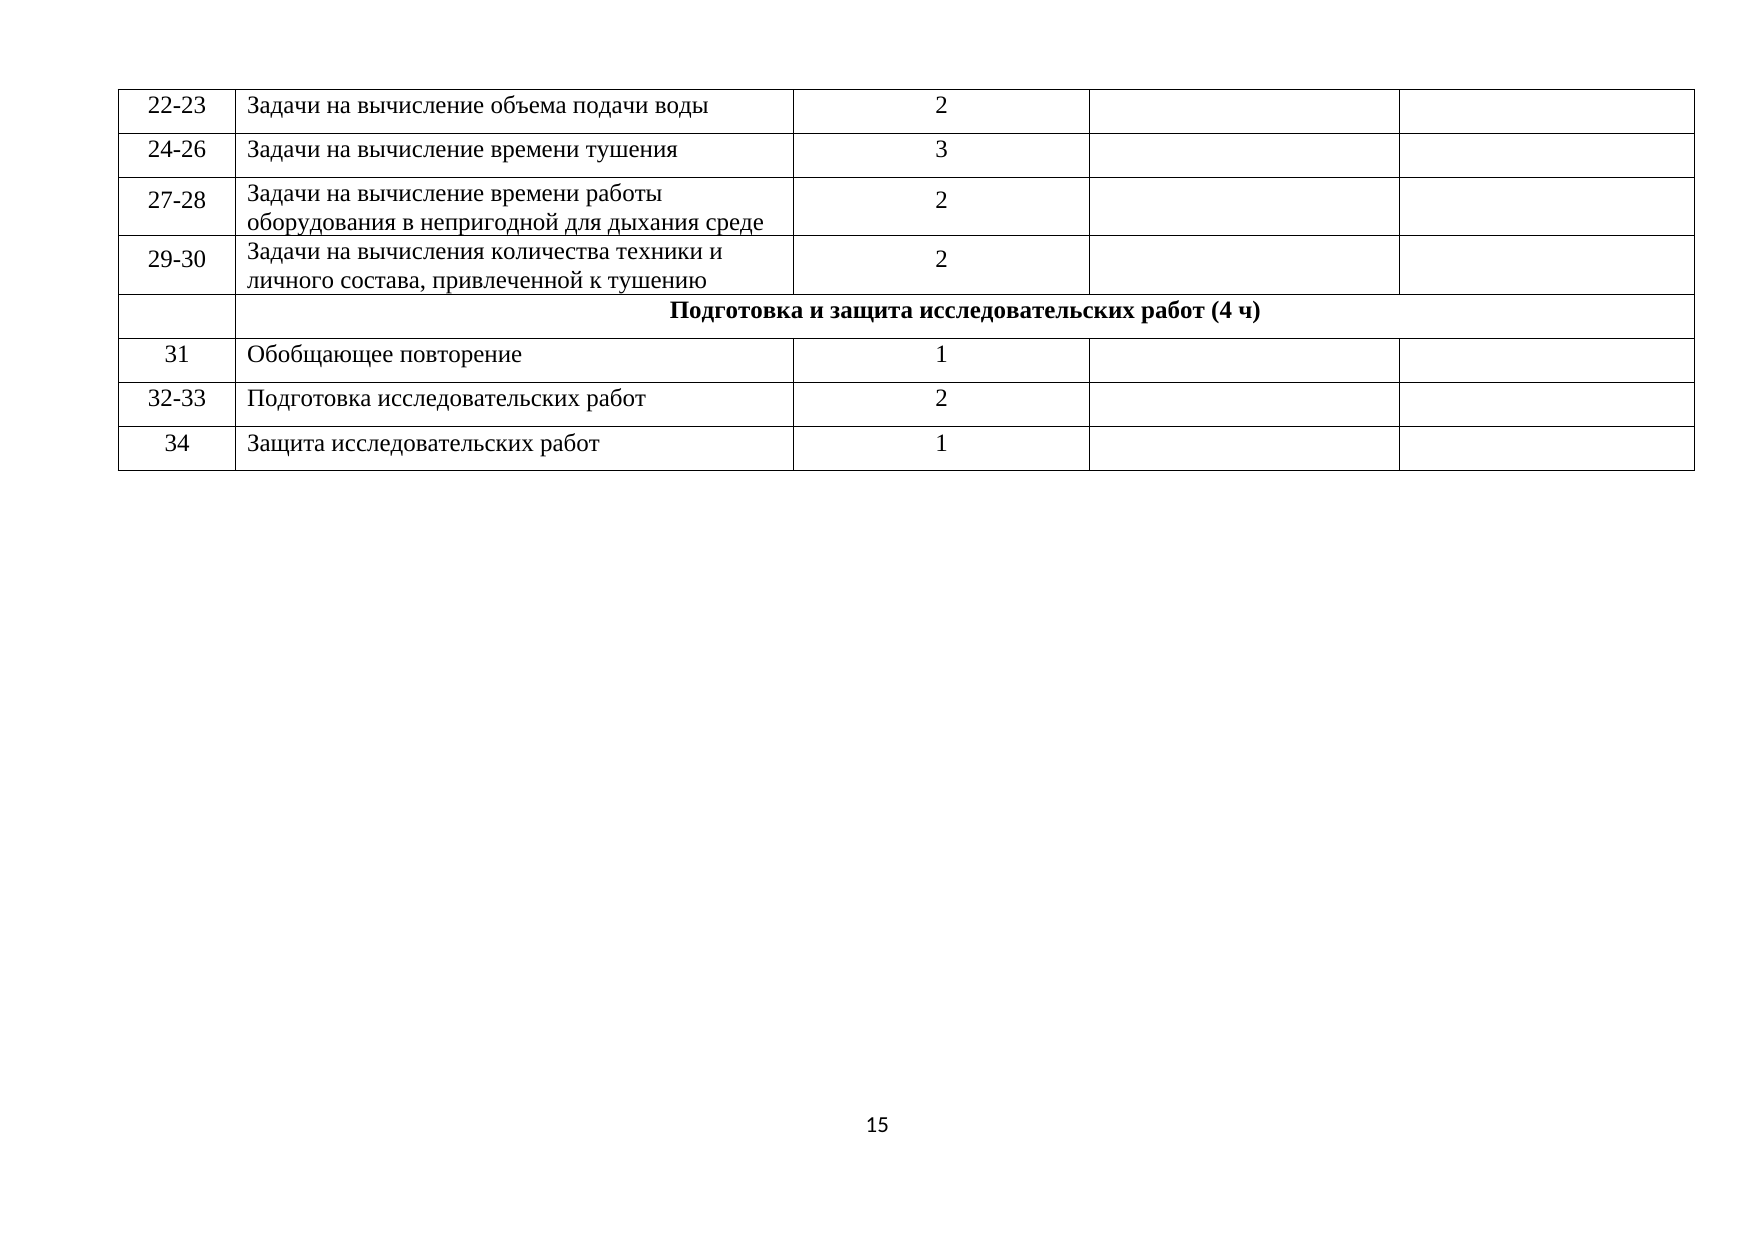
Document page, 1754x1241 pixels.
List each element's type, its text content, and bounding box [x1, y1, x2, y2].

table_cell [1090, 134, 1399, 177]
table_cell Подготовка исследовательских работ [236, 383, 793, 426]
table_cell [1400, 134, 1694, 177]
table_cell [1400, 178, 1694, 235]
table_cell 31 [119, 339, 235, 382]
table_cell 34 [119, 427, 235, 470]
table_cell [1400, 427, 1694, 470]
table_cell [119, 295, 235, 338]
table_cell [1090, 90, 1399, 133]
table_cell Задачи на вычисление времени работы оборудования в непригодной для дыхания среде [236, 178, 793, 235]
table_cell [1090, 236, 1399, 294]
table_cell 24-26 [119, 134, 235, 177]
table_cell 22-23 [119, 90, 235, 133]
table_cell 27-28 [119, 178, 235, 235]
table_cell 2 [794, 178, 1089, 235]
table_cell 2 [794, 236, 1089, 294]
table_cell Задачи на вычисление времени тушения [236, 134, 793, 177]
table_cell [1400, 339, 1694, 382]
table_cell 2 [794, 90, 1089, 133]
table_cell Задачи на вычисление объема подачи воды [236, 90, 793, 133]
table_cell Задачи на вычисления количества техники и личного состава, привлеченной к тушению [236, 236, 793, 294]
table_cell [1090, 383, 1399, 426]
table_cell 1 [794, 339, 1089, 382]
table_cell [1090, 427, 1399, 470]
table_cell [1400, 90, 1694, 133]
table_cell 3 [794, 134, 1089, 177]
table_cell 1 [794, 427, 1089, 470]
table_cell Обобщающее повторение [236, 339, 793, 382]
table_cell [1090, 339, 1399, 382]
table_cell Защита исследовательских работ [236, 427, 793, 470]
table_cell Подготовка и защита исследовательских работ (4 ч) [236, 295, 1694, 338]
table_cell [1090, 178, 1399, 235]
table_cell [1400, 236, 1694, 294]
table_cell 32-33 [119, 383, 235, 426]
table_cell 2 [794, 383, 1089, 426]
table_cell 29-30 [119, 236, 235, 294]
table_cell [1400, 383, 1694, 426]
